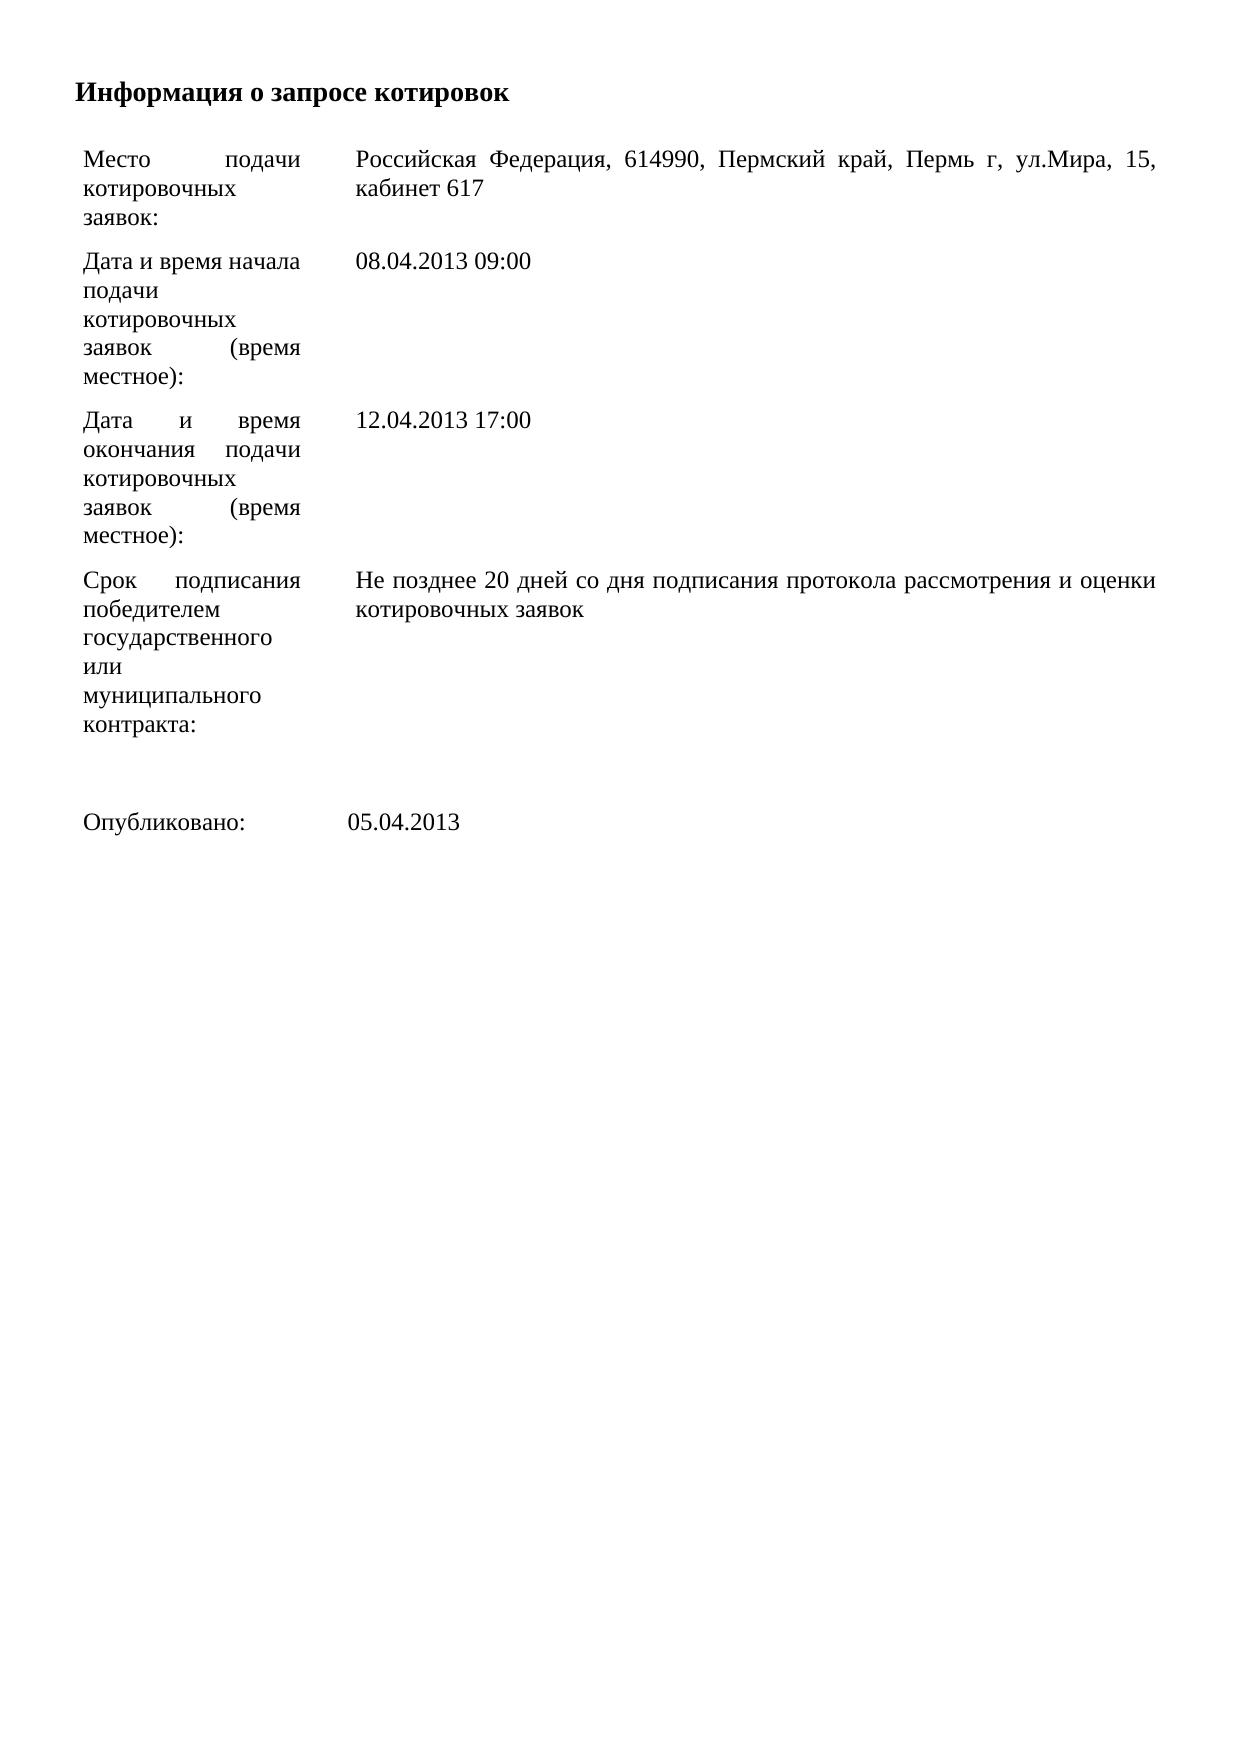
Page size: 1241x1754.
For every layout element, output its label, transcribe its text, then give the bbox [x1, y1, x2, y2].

table_cell Дата и время начала подачи котировочных заявок (время местное): [75, 239, 347, 398]
table_cell Срок подписания победителем государственного или муниципального контракта: [75, 557, 347, 745]
table_header Опубликовано: [75, 799, 347, 843]
table_cell Дата и время окончания подачи котировочных заявок (время местное): [75, 398, 347, 557]
table_header Место подачи котировочных заявок: [75, 137, 347, 238]
table_cell 12.04.2013 17:00 [348, 398, 1165, 557]
text Информация о запросе котировок [75, 75, 1165, 107]
table_header 05.04.2013 [348, 799, 1165, 843]
table_header Российская Федерация, 614990, Пермский край, Пермь г, ул.Мира, 15, кабинет 617 [348, 137, 1165, 238]
table_cell Не позднее 20 дней со дня подписания протокола рассмотрения и оценки котировочных заявок [348, 557, 1165, 745]
table_cell 08.04.2013 09:00 [348, 239, 1165, 398]
